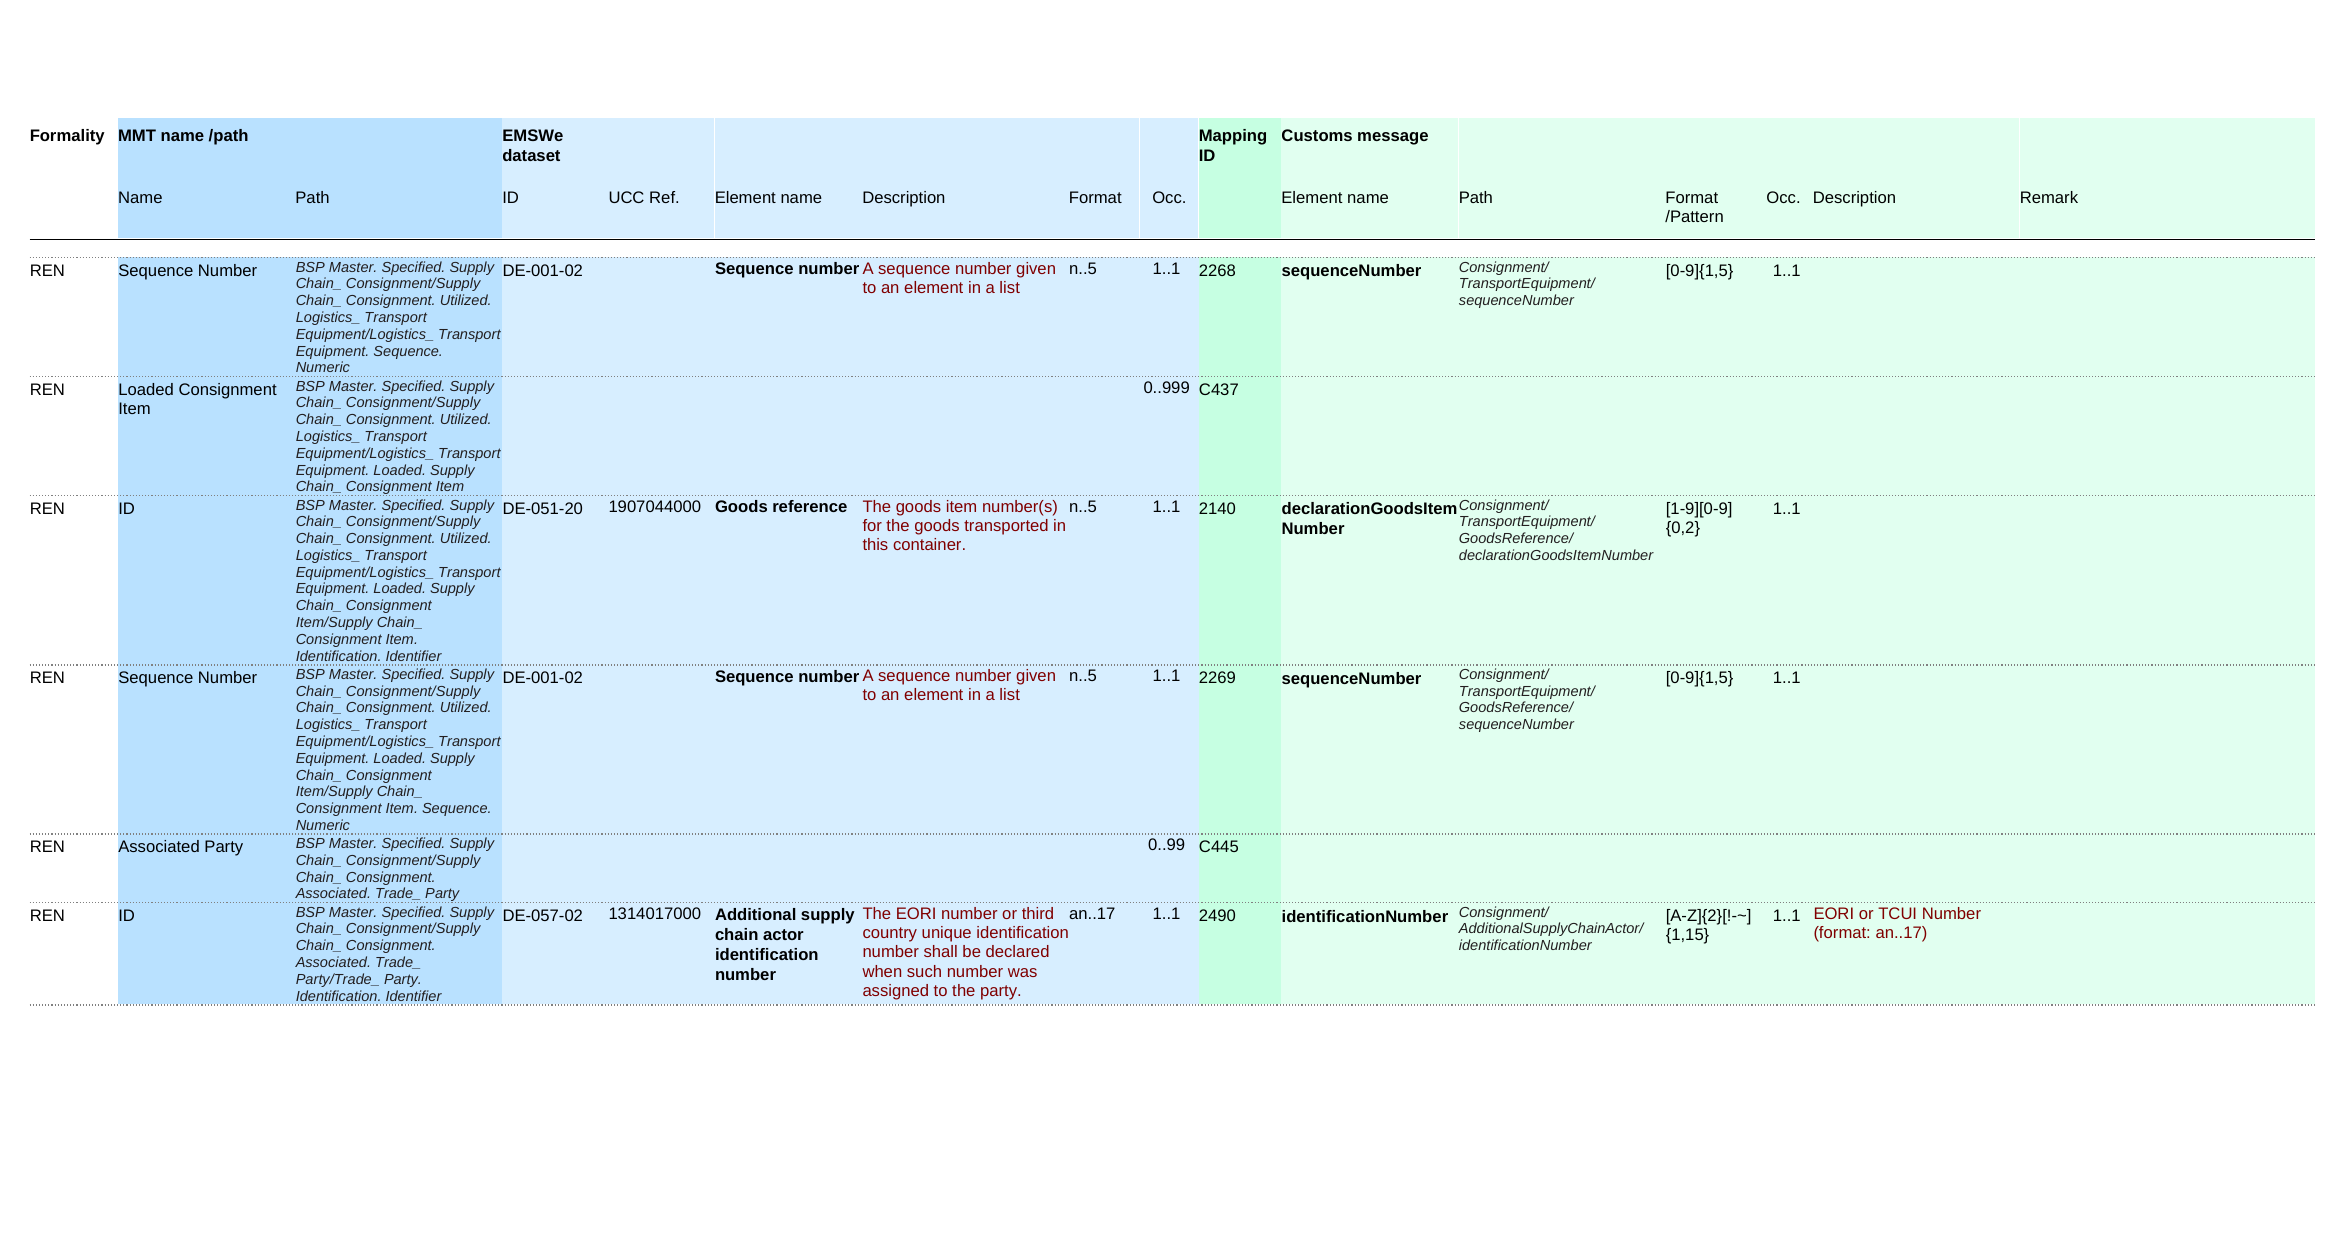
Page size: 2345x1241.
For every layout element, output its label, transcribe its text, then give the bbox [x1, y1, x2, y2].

table_cell BSP Master. Specified. Supply Chain_ Consignment/Supply Chain_ Consignment. Associated. Trade_ Party [296, 833, 502, 902]
table_cell [1754, 833, 1813, 902]
table_cell [715, 833, 862, 902]
table_cell 1907044000 [608, 495, 715, 664]
table_cell [862, 833, 1069, 902]
table_cell 1314017000 [608, 902, 715, 1004]
table_cell [1-9][0-9]{0,2} [1666, 495, 1754, 664]
table_cell 2140 [1199, 495, 1281, 664]
table_cell The goods item number(s) for the goods transported in this container. [862, 495, 1069, 664]
table_cell 0..99 [1140, 833, 1199, 902]
table_cell Sequence number [715, 257, 862, 376]
table_cell ID [118, 902, 296, 1004]
table_cell Additional supply chain actor identification number [715, 902, 862, 1004]
table_cell [0-9]{1,5} [1666, 257, 1754, 376]
table_cell [1666, 376, 1754, 495]
table_cell 1..1 [1140, 902, 1199, 1004]
table_cell [1813, 833, 2020, 902]
table_cell [1069, 833, 1140, 902]
table_cell sequenceNumber [1281, 664, 1459, 833]
table_cell [1754, 376, 1813, 495]
table_cell REN [30, 833, 118, 902]
table_cell REN [30, 902, 118, 1004]
table_cell ID [118, 495, 296, 664]
table_cell 2268 [1199, 257, 1281, 376]
table_cell n..5 [1069, 257, 1140, 376]
table_cell REN [30, 664, 118, 833]
table_cell [2020, 664, 2315, 833]
table_cell REN [30, 376, 118, 495]
table_cell 1..1 [1754, 902, 1813, 1004]
table_cell n..5 [1069, 664, 1140, 833]
table_cell [608, 664, 715, 833]
table_cell [1281, 376, 1459, 495]
table_cell DE-051-20 [502, 495, 608, 664]
table_cell sequenceNumber [1281, 257, 1459, 376]
table_cell Consignment/TransportEquipment/GoodsReference/declarationGoodsItemNumber [1459, 495, 1666, 664]
table_cell [715, 376, 862, 495]
table_cell [608, 257, 715, 376]
table_cell 1..1 [1754, 495, 1813, 664]
table_cell 1..1 [1140, 257, 1199, 376]
table_cell BSP Master. Specified. Supply Chain_ Consignment/Supply Chain_ Consignment. Utilized. Logistics_ Transport Equipment/Logistics_ Transport Equipment. Loaded. Supply Chain_ Consignment Item/Supply Chain_ Consignment Item. Identification. Identifier [296, 495, 502, 664]
table_cell [2020, 257, 2315, 376]
table_cell BSP Master. Specified. Supply Chain_ Consignment/Supply Chain_ Consignment. Utilized. Logistics_ Transport Equipment/Logistics_ Transport Equipment. Sequence. Numeric [296, 257, 502, 376]
table_cell A sequence number given to an element in a list [862, 257, 1069, 376]
table_cell [608, 833, 715, 902]
table_cell EORI or TCUI Number (format: an..17) [1813, 902, 2020, 1004]
table_cell 2490 [1199, 902, 1281, 1004]
table_cell REN [30, 495, 118, 664]
table_cell 1..1 [1754, 664, 1813, 833]
table_cell The EORI number or third country unique identification number shall be declared when such number was assigned to the party. [862, 902, 1069, 1004]
table_cell Loaded Consignment Item [118, 376, 296, 495]
table_cell A sequence number given to an element in a list [862, 664, 1069, 833]
table_cell REN [30, 257, 118, 376]
table_cell Associated Party [118, 833, 296, 902]
table_cell 1..1 [1754, 257, 1813, 376]
table_cell BSP Master. Specified. Supply Chain_ Consignment/Supply Chain_ Consignment. Utilized. Logistics_ Transport Equipment/Logistics_ Transport Equipment. Loaded. Supply Chain_ Consignment Item [296, 376, 502, 495]
table_cell [862, 376, 1069, 495]
table_cell Sequence number [715, 664, 862, 833]
table_cell Sequence Number [118, 664, 296, 833]
table_cell C445 [1199, 833, 1281, 902]
table_cell an..17 [1069, 902, 1140, 1004]
table_cell [1459, 833, 1666, 902]
table_cell Consignment/TransportEquipment/sequenceNumber [1459, 257, 1666, 376]
table_cell [502, 376, 608, 495]
table_cell DE-057-02 [502, 902, 608, 1004]
table_cell [A-Z]{2}[!-~]{1,15} [1666, 902, 1754, 1004]
table_cell DE-001-02 [502, 257, 608, 376]
table_cell [1459, 376, 1666, 495]
table_cell 1..1 [1140, 664, 1199, 833]
table_cell 2269 [1199, 664, 1281, 833]
table_cell [1281, 833, 1459, 902]
table_cell Consignment/TransportEquipment/GoodsReference/sequenceNumber [1459, 664, 1666, 833]
table_cell Consignment/AdditionalSupplyChainActor/identificationNumber [1459, 902, 1666, 1004]
table_cell 1..1 [1140, 495, 1199, 664]
table_cell BSP Master. Specified. Supply Chain_ Consignment/Supply Chain_ Consignment. Utilized. Logistics_ Transport Equipment/Logistics_ Transport Equipment. Loaded. Supply Chain_ Consignment Item/Supply Chain_ Consignment Item. Sequence. Numeric [296, 664, 502, 833]
table_cell [1813, 376, 2020, 495]
table_cell n..5 [1069, 495, 1140, 664]
table_cell C437 [1199, 376, 1281, 495]
table_cell [608, 376, 715, 495]
table_cell declarationGoodsItemNumber [1281, 495, 1459, 664]
table_cell [1069, 376, 1140, 495]
table_cell Sequence Number [118, 257, 296, 376]
table_cell BSP Master. Specified. Supply Chain_ Consignment/Supply Chain_ Consignment. Associated. Trade_ Party/Trade_ Party. Identification. Identifier [296, 902, 502, 1004]
table_cell [1813, 257, 2020, 376]
table_cell DE-001-02 [502, 664, 608, 833]
table_cell [1813, 495, 2020, 664]
table_cell [0-9]{1,5} [1666, 664, 1754, 833]
table_cell [1666, 833, 1754, 902]
table_cell [1813, 664, 2020, 833]
table_cell [502, 833, 608, 902]
table_cell [2020, 902, 2315, 1004]
table_cell [2020, 833, 2315, 902]
table_cell identificationNumber [1281, 902, 1459, 1004]
table_cell 0..999 [1140, 376, 1199, 495]
table_cell [2020, 376, 2315, 495]
table_cell [2020, 495, 2315, 664]
table_cell Goods reference [715, 495, 862, 664]
